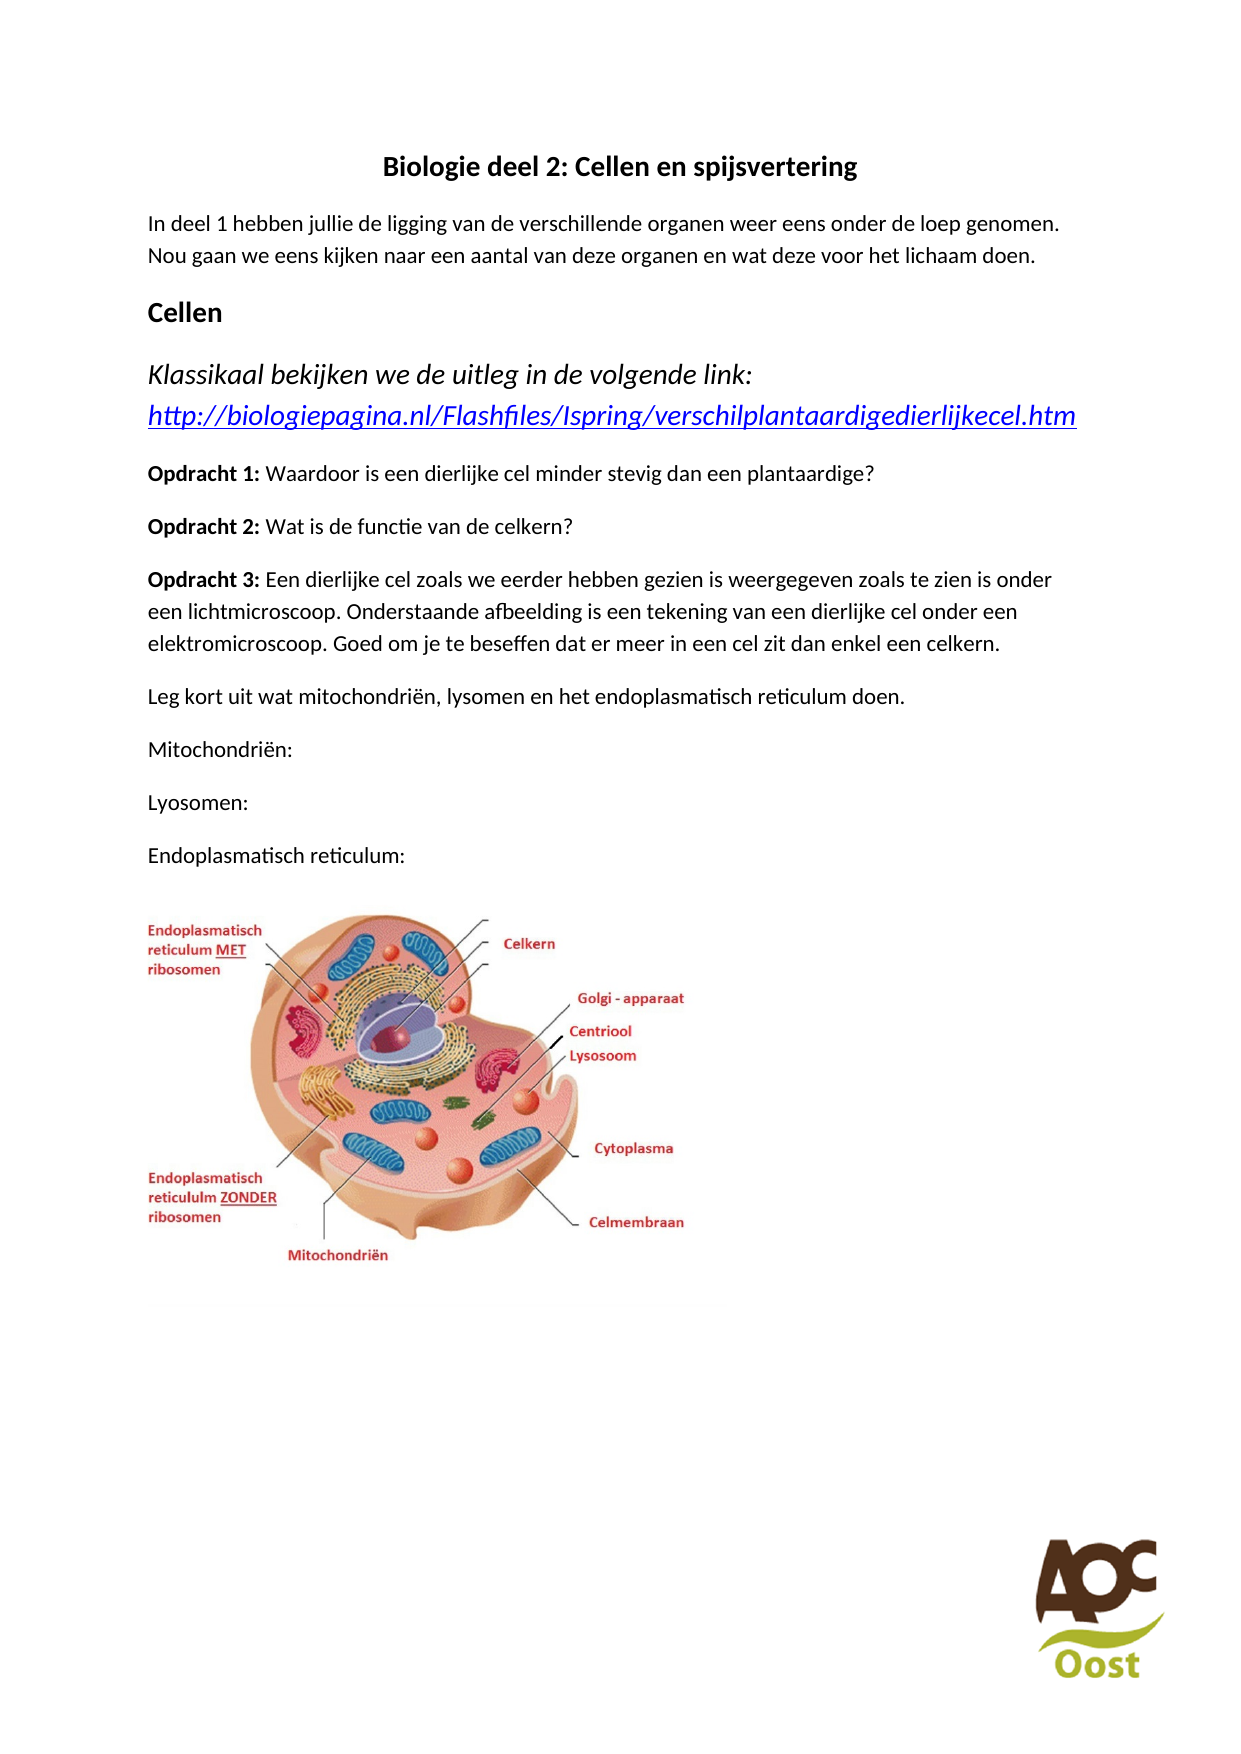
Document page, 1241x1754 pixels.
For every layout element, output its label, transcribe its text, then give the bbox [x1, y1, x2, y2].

text Klassikaal bekijken we de uitleg in de volgende link: http://biologiepagina.nl/Flashfiles/Ispring/verschilplantaardigedierlijkecel.htm [148, 356, 1093, 433]
text Opdracht 2: Wat is de functie van de celkern? [148, 512, 1093, 540]
picture [1020, 1521, 1179, 1702]
text In deel 1 hebben jullie de ligging van de verschillende organen weer eens onder de loep genomen. Nou gaan we eens kijken naar een aantal van deze organen en wat deze voor het lichaam doen. [148, 209, 1093, 269]
text Lyosomen: [148, 788, 1093, 817]
text Biologie deel 2: Cellen en spijsvertering [148, 148, 1093, 183]
text Mitochondriën: [148, 736, 1093, 763]
text Opdracht 3: Een dierlijke cel zoals we eerder hebben gezien is weergegeven zoals te zien is onder een lichtmicroscoop. Onderstaande afbeelding is een tekening van een dierlijke cel onder een elektromicroscoop. Goed om je te beseffen dat er meer in een cel zit dan enkel een celkern. [148, 565, 1093, 657]
picture [147, 894, 727, 1307]
text Leg kort uit wat mitochondriën, lysomen en het endoplasmatisch reticulum doen. [148, 682, 1093, 711]
text Opdracht 1: Waardoor is een dierlijke cel minder stevig dan een plantaardige? [148, 459, 1093, 487]
text Cellen [148, 294, 1093, 330]
text Endoplasmatisch reticulum: [148, 842, 1093, 869]
